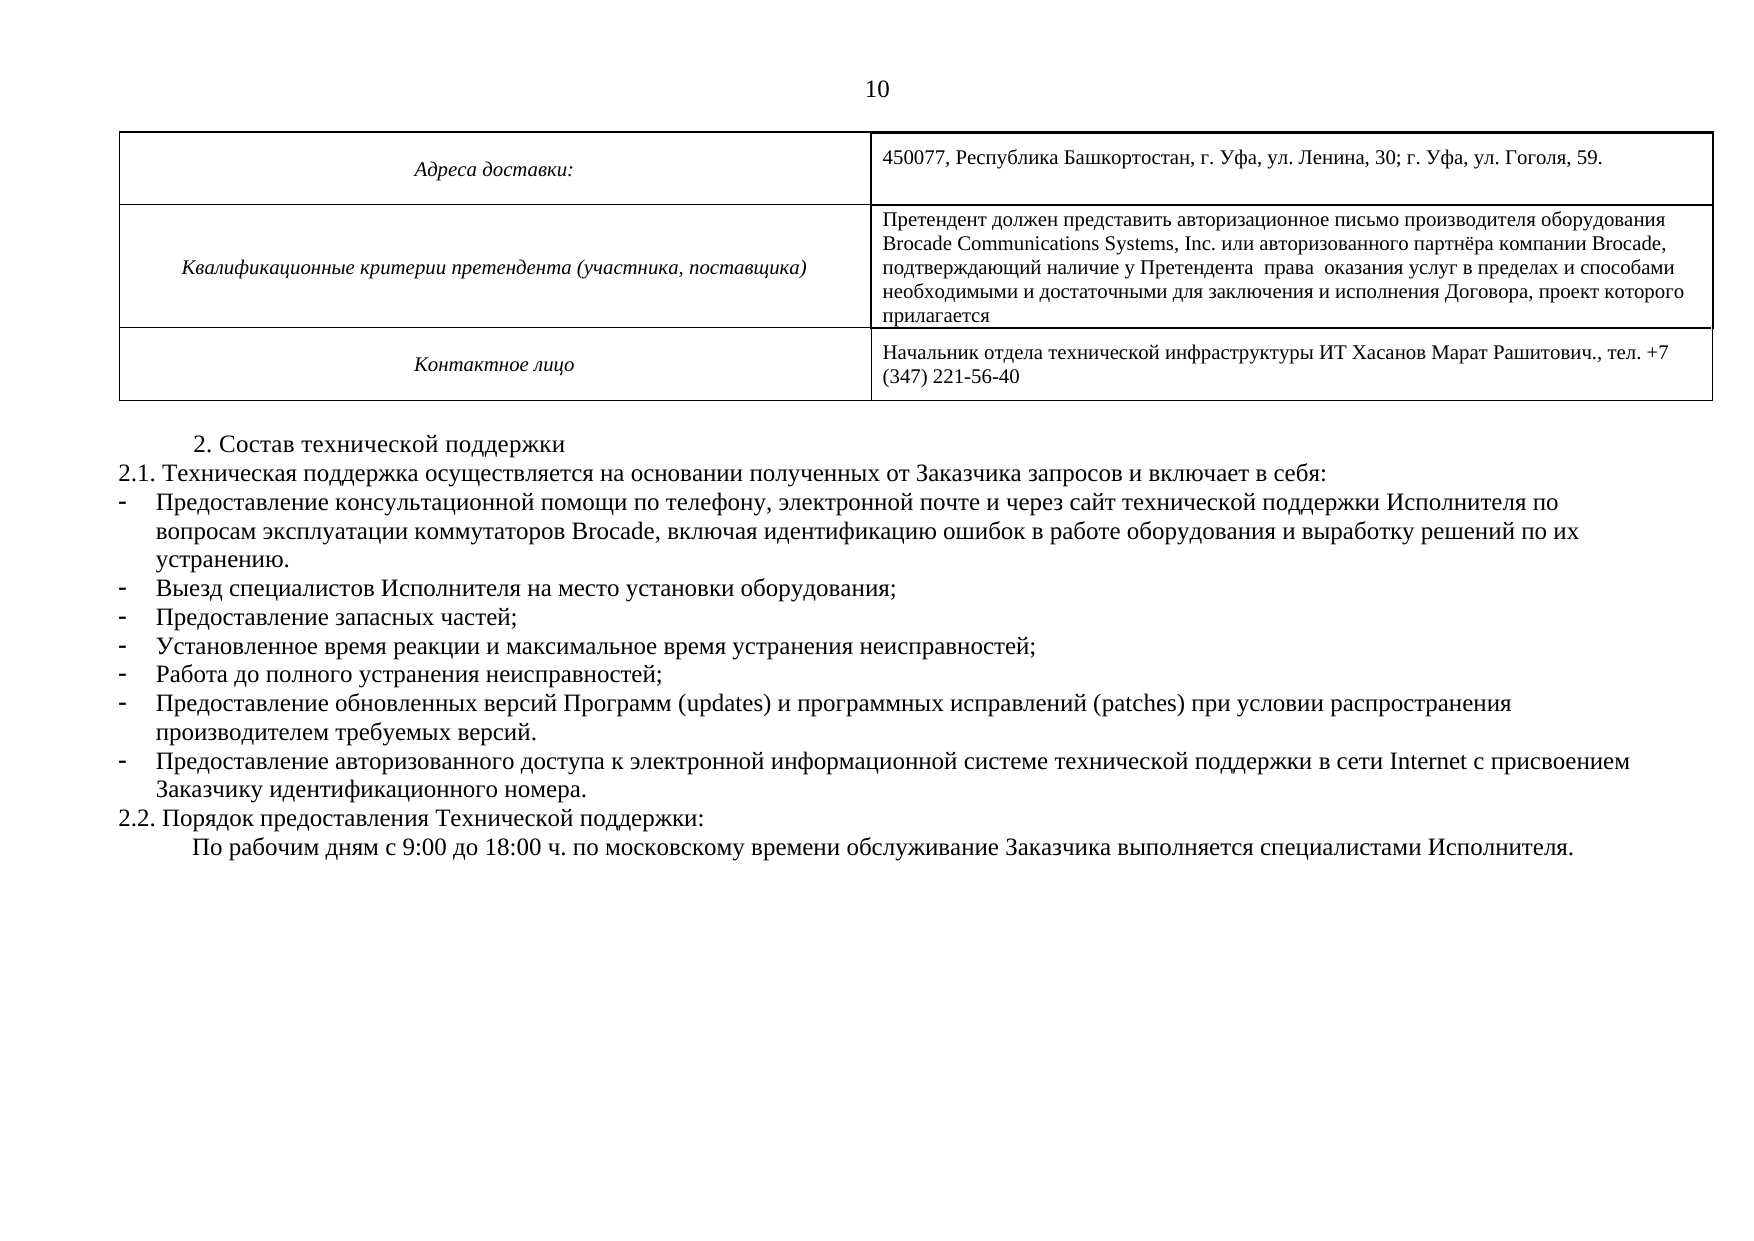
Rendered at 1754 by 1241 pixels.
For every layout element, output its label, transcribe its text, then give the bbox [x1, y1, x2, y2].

list Выезд специалистов Исполнителя на место установки оборудования; [118, 573, 1636, 602]
table_cell Квалификационные критерии претендента (участника, поставщика) [120, 205, 870, 327]
list Работа до полного устранения неисправностей; [118, 659, 1636, 688]
text  По рабочим дням с 9:00 до 18:00 ч. по московскому времени обслуживание Заказчика выполняется специалистами Исполнителя. [118, 832, 1636, 861]
text 2.1. Техническая поддержка осуществляется на основании полученных от Заказчика запросов и включает в себя: [118, 458, 1636, 487]
list Установленное время реакции и максимальное время устранения неисправностей; [118, 631, 1636, 659]
list Предоставление консультационной помощи по телефону, электронной почте и через сайт технической поддержки Исполнителя по вопросам эксплуатации коммутаторов Brocade, включая идентификацию ошибок в работе оборудования и выработку решений по их устранению. [118, 487, 1636, 573]
list Предоставление обновленных версий Программ (updates) и программных исправлений (patches) при условии распространения производителем требуемых версий. [118, 688, 1636, 746]
title 2. Состав технической поддержки [118, 429, 1636, 458]
list Предоставление запасных частей; [118, 602, 1636, 631]
text 2.2. Порядок предоставления Технической поддержки: [118, 803, 1636, 832]
table_cell 450077, Республика Башкортостан, г. Уфа, ул. Ленина, 30; г. Уфа, ул. Гоголя, 59. [872, 134, 1712, 204]
list Предоставление авторизованного доступа к электронной информационной системе технической поддержки в сети Internet с присвоением Заказчику идентификационного номера. [118, 746, 1636, 803]
table_cell Адреса доставки: [120, 133, 870, 204]
table_cell Начальник отдела технической инфраструктуры ИТ Хасанов Марат Рашитович., тел. +7 (347) 221-56-40 [872, 327, 1712, 400]
table_cell Претендент должен представить авторизационное письмо производителя оборудования Brocade Communications Systems, Inc. или авторизованного партнёра компании Brocade, подтверждающий наличие у Претендента права оказания услуг в пределах и способами необходимыми и достаточными для заключения и исполнения Договора, проект которого прилагается [872, 206, 1712, 327]
table_cell Контактное лицо [120, 328, 871, 400]
